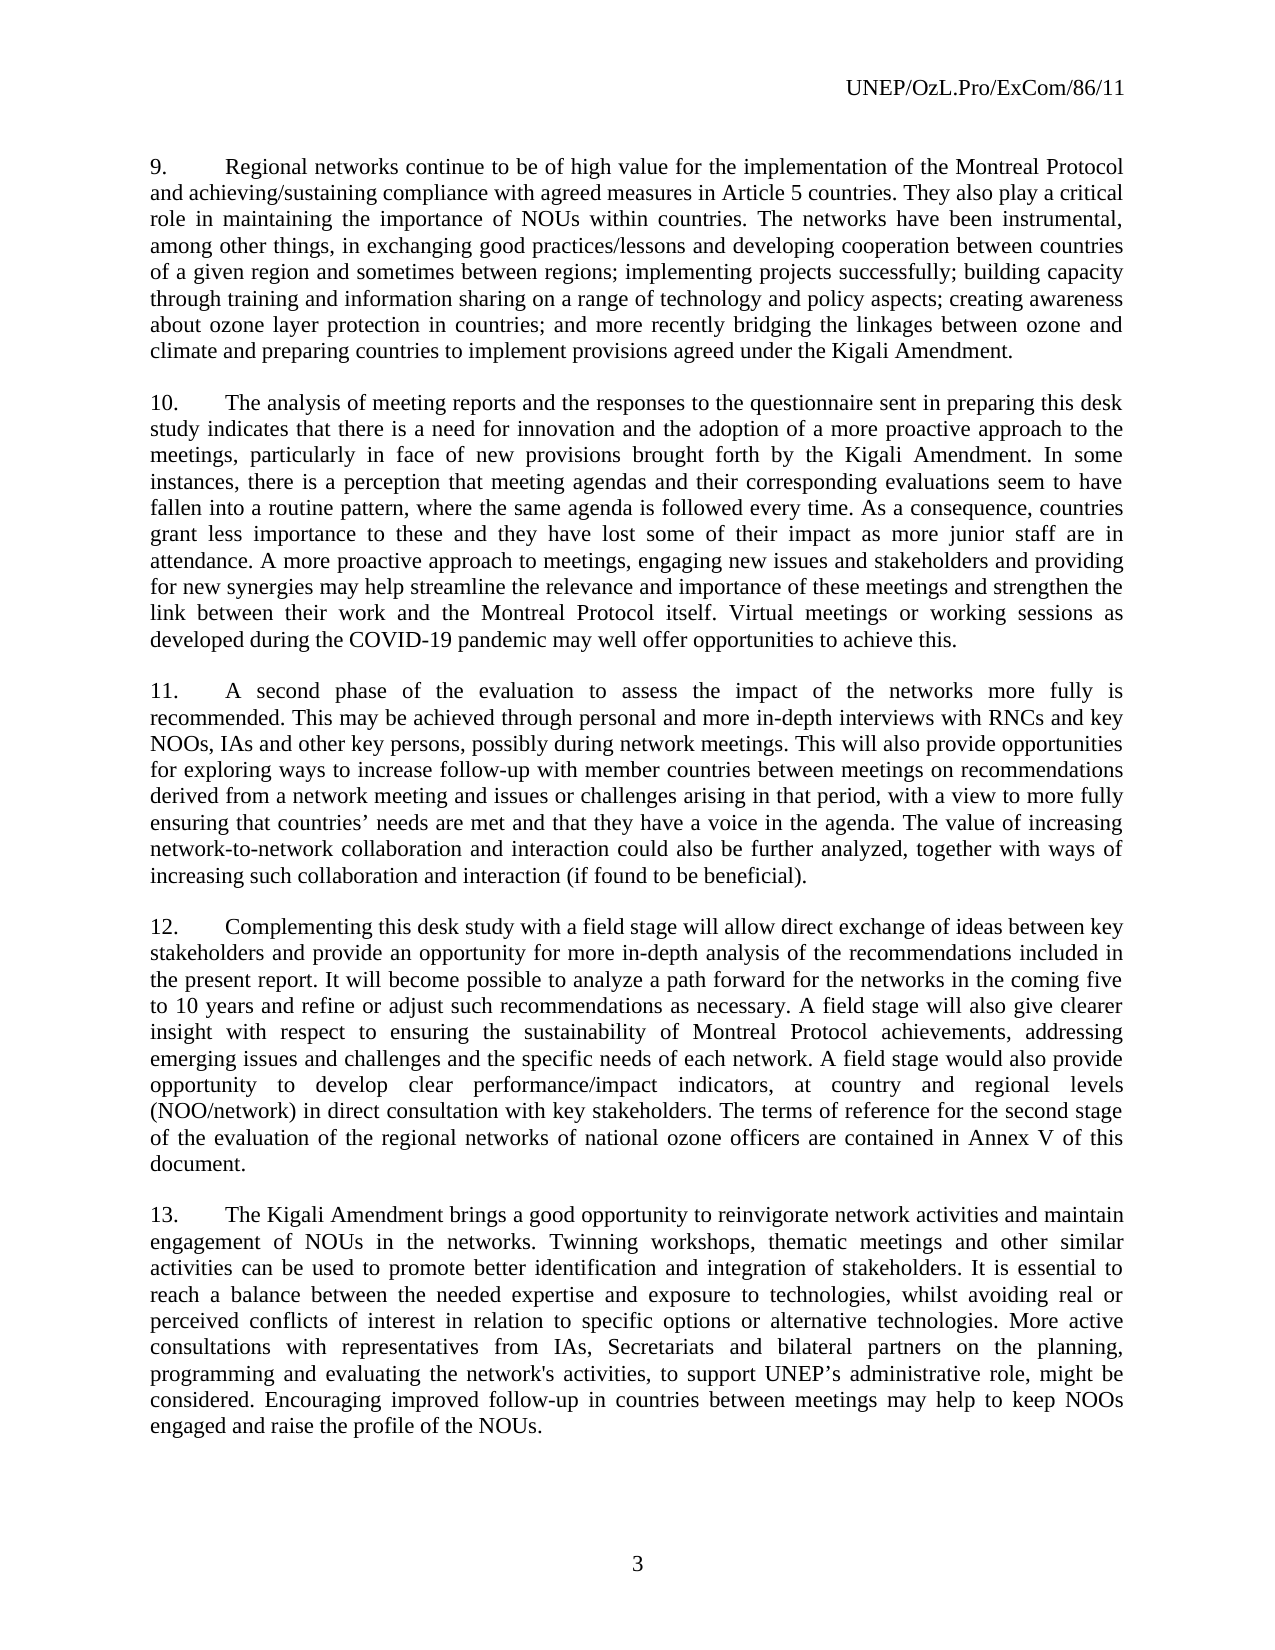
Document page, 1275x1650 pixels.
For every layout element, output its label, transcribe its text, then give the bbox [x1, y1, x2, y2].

list The Kigali Amendment brings a good opportunity to reinvigorate network activities and maintain engagement of NOUs in the networks. Twinning workshops, thematic meetings and other similar activities can be used to promote better identification and integration of stakeholders. It is essential to reach a balance between the needed expertise and exposure to technologies, whilst avoiding real or perceived conflicts of interest in relation to specific options or alternative technologies. More active consultations with representatives from IAs, Secretariats and bilateral partners on the planning, programming and evaluating the network's activities, to support UNEP’s administrative role, might be considered. Encouraging improved follow-up in countries between meetings may help to keep NOOs engaged and raise the profile of the NOUs. [150, 1202, 1125, 1439]
list Regional networks continue to be of high value for the implementation of the Montreal Protocol and achieving/sustaining compliance with agreed measures in Article 5 countries. They also play a critical role in maintaining the importance of NOUs within countries. The networks have been instrumental, among other things, in exchanging good practices/lessons and developing cooperation between countries of a given region and sometimes between regions; implementing projects successfully; building capacity through training and information sharing on a range of technology and policy aspects; creating awareness about ozone layer protection in countries; and more recently bridging the linkages between ozone and climate and preparing countries to implement provisions agreed under the Kigali Amendment. [150, 153, 1125, 364]
list The analysis of meeting reports and the responses to the questionnaire sent in preparing this desk study indicates that there is a need for innovation and the adoption of a more proactive approach to the meetings, particularly in face of new provisions brought forth by the Kigali Amendment. In some instances, there is a perception that meeting agendas and their corresponding evaluations seem to have fallen into a routine pattern, where the same agenda is followed every time. As a consequence, countries grant less importance to these and they have lost some of their impact as more junior staff are in attendance. A more proactive approach to meetings, engaging new issues and stakeholders and providing for new synergies may help streamline the relevance and importance of these meetings and strengthen the link between their work and the Montreal Protocol itself. Virtual meetings or working sessions as developed during the COVID-19 pandemic may well offer opportunities to achieve this. [150, 389, 1125, 652]
list A second phase of the evaluation to assess the impact of the networks more fully is recommended. This may be achieved through personal and more in-depth interviews with RNCs and key NOOs, IAs and other key persons, possibly during network meetings. This will also provide opportunities for exploring ways to increase follow-up with member countries between meetings on recommendations derived from a network meeting and issues or challenges arising in that period, with a view to more fully ensuring that countries’ needs are met and that they have a voice in the agenda. The value of increasing network-to-network collaboration and interaction could also be further analyzed, together with ways of increasing such collaboration and interaction (if found to be beneficial). [150, 677, 1125, 888]
list Complementing this desk study with a field stage will allow direct exchange of ideas between key stakeholders and provide an opportunity for more in-depth analysis of the recommendations included in the present report. It will become possible to analyze a path forward for the networks in the coming five to 10 years and refine or adjust such recommendations as necessary. A field stage will also give clearer insight with respect to ensuring the sustainability of Montreal Protocol achievements, addressing emerging issues and challenges and the specific needs of each network. A field stage would also provide opportunity to develop clear performance/impact indicators, at country and regional levels (NOO/network) in direct consultation with key stakeholders. The terms of reference for the second stage of the evaluation of the regional networks of national ozone officers are contained in Annex V of this document. [150, 913, 1125, 1177]
